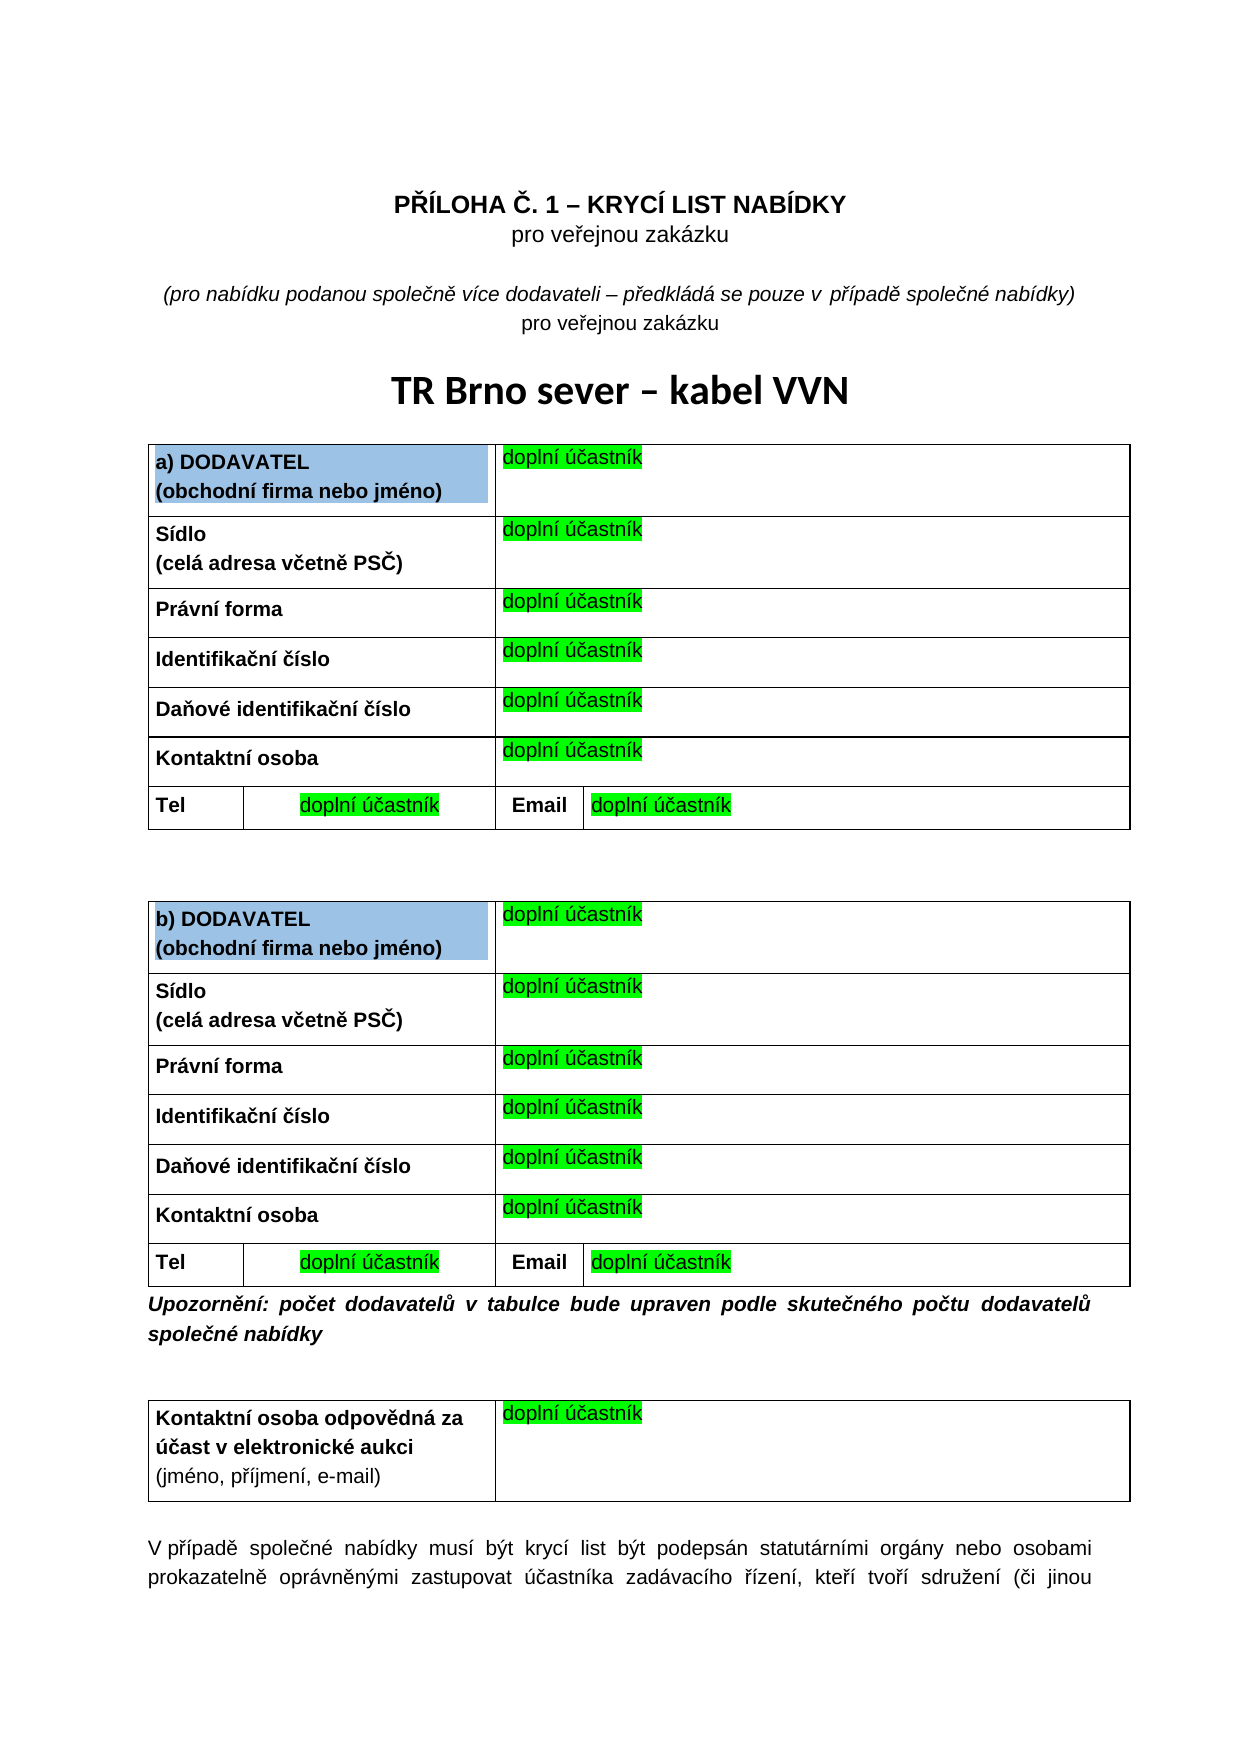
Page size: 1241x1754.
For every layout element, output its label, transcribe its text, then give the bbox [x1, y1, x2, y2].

text TR Brno sever – kabel VVN [148, 364, 1093, 415]
table_cell doplní účastník [496, 638, 1129, 687]
table_cell doplní účastník [496, 974, 1129, 1044]
table_cell Kontaktní osoba [149, 1195, 495, 1243]
table_cell doplní účastník [584, 1244, 1129, 1286]
table_header doplní účastník [496, 1401, 1129, 1501]
text Příloha č. 1 – KRYCÍ LIST NABÍDKY [148, 190, 1093, 218]
table_header a) DODAVATEL (obchodní firma nebo jméno) [149, 445, 495, 516]
table_cell Email [496, 1244, 583, 1286]
table_cell doplní účastník [496, 688, 1129, 736]
text (pro nabídku podanou společně více dodavateli – předkládá se pouze v případě společné nabídky) [148, 277, 1093, 306]
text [148, 1531, 1093, 1589]
table_cell Daňové identifikační číslo [149, 688, 495, 736]
table_cell doplní účastník [496, 517, 1129, 587]
table_cell Sídlo (celá adresa včetně PSČ) [149, 517, 495, 587]
table_cell Tel [149, 787, 243, 829]
table_cell Tel [149, 1244, 243, 1286]
text Upozornění: počet dodavatelů v tabulce bude upraven podle skutečného počtu dodavatelů společné nabídky [148, 1287, 1093, 1345]
table_cell doplní účastník [496, 1046, 1129, 1094]
table_cell Daňové identifikační číslo [149, 1145, 495, 1193]
table_cell Právní forma [149, 1046, 495, 1094]
table_cell doplní účastník [496, 1195, 1129, 1243]
table_cell doplní účastník [244, 787, 495, 829]
table_cell doplní účastník [496, 589, 1129, 637]
table_header b) DODAVATEL (obchodní firma nebo jméno) [149, 902, 495, 973]
table_cell doplní účastník [244, 1244, 495, 1286]
table_cell Kontaktní osoba [149, 738, 495, 786]
table_cell doplní účastník [496, 1145, 1129, 1193]
table_cell doplní účastník [496, 738, 1129, 786]
table_header doplní účastník [496, 445, 1129, 516]
table_cell doplní účastník [496, 1095, 1129, 1144]
table_cell doplní účastník [584, 787, 1129, 829]
table_cell Identifikační číslo [149, 638, 495, 687]
table_cell Email [496, 787, 583, 829]
table_header Kontaktní osoba odpovědná za účast v elektronické aukci (jméno, příjmení, e-mail) [149, 1401, 495, 1501]
table_cell Identifikační číslo [149, 1095, 495, 1144]
text pro veřejnou zakázku [148, 218, 1093, 248]
table_cell Právní forma [149, 589, 495, 637]
table_cell Sídlo (celá adresa včetně PSČ) [149, 974, 495, 1044]
text pro veřejnou zakázku [148, 306, 1093, 335]
table_header doplní účastník [496, 902, 1129, 973]
